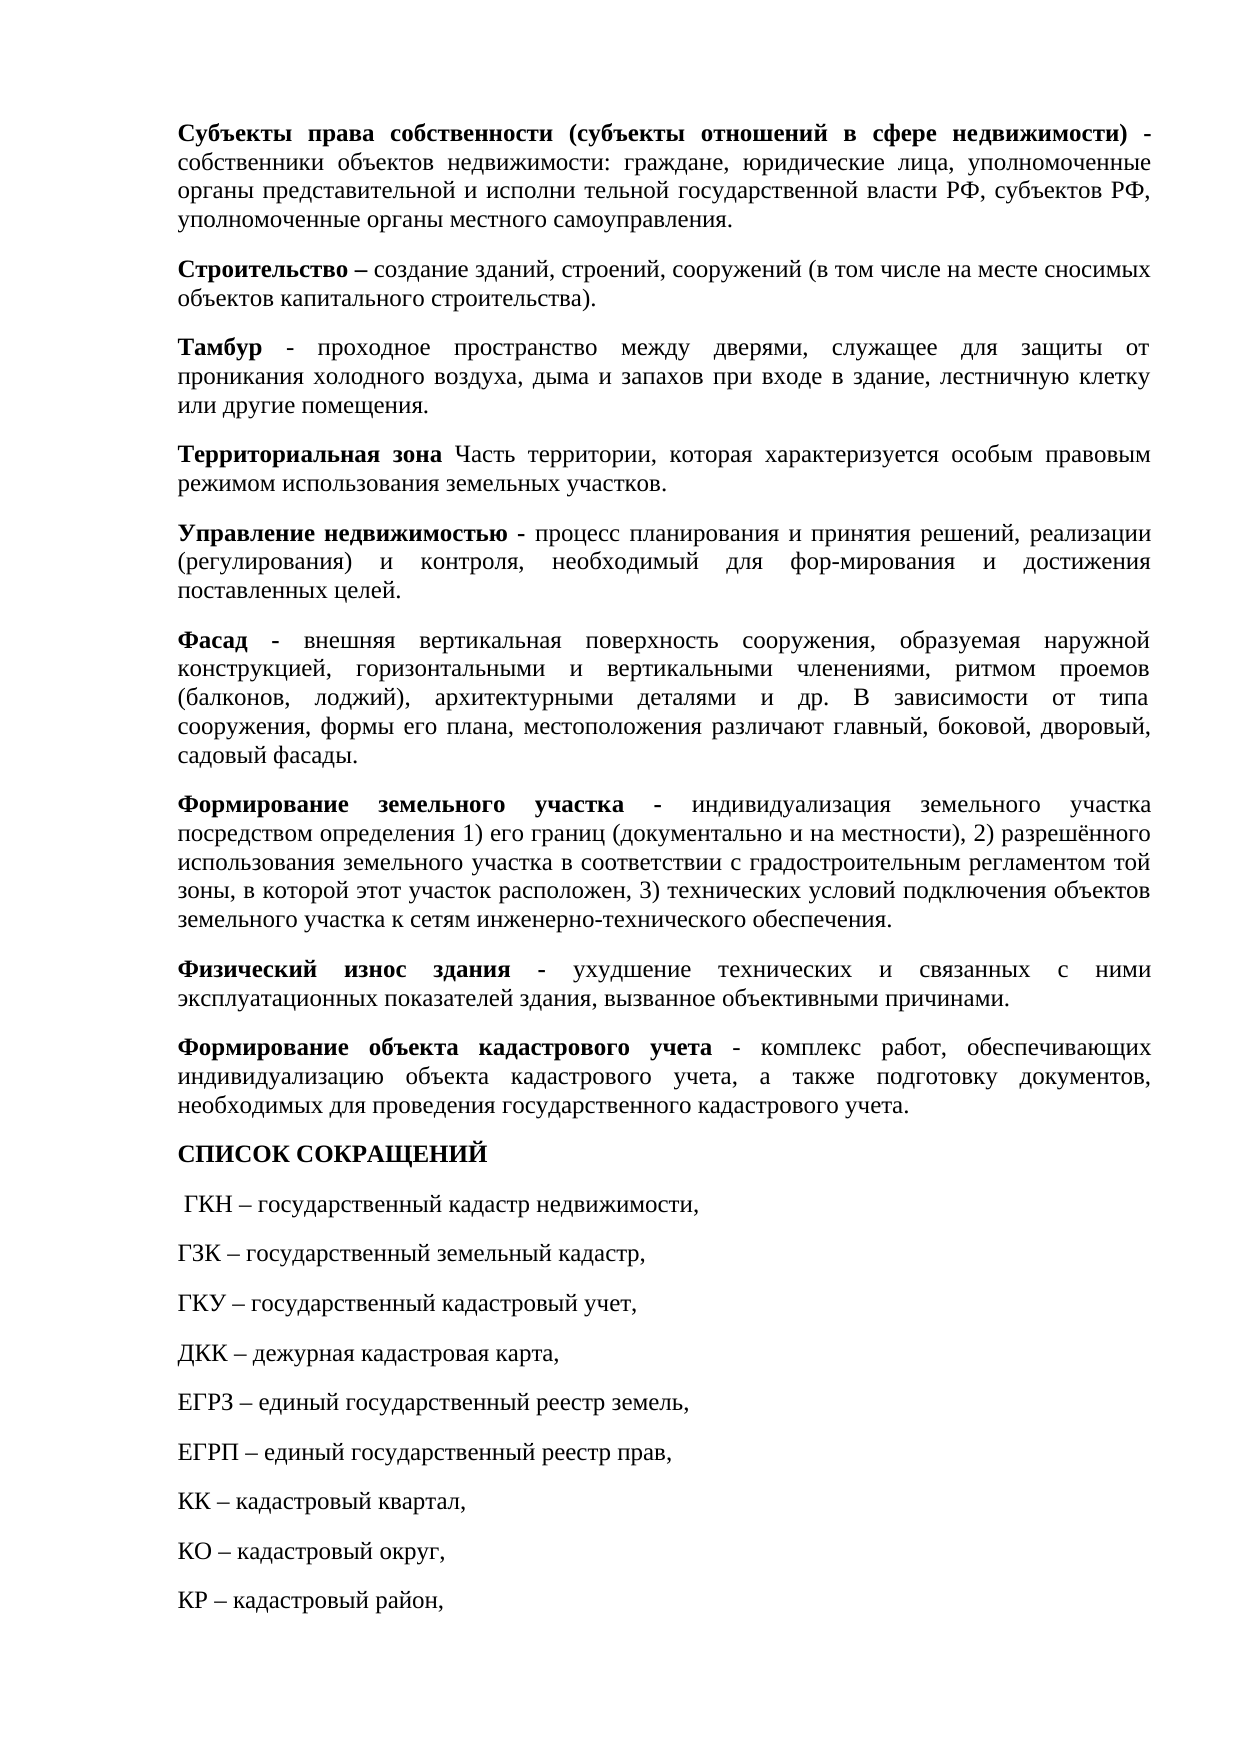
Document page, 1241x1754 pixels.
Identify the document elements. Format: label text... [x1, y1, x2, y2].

text Строительство – создание зданий, строений, сооружений (в том числе на месте сносимых объектов капитального строительства). [177, 254, 1152, 311]
text ЕГРП – единый государственный реестр прав, [177, 1437, 1152, 1466]
text ГКН – государственный кадастр недвижимости, [177, 1189, 1152, 1218]
text ГКУ – государственный кадастровый учет, [177, 1288, 1152, 1317]
text Формирование объекта кадастрового учета - комплекс работ, обеспечивающих индивидуализацию объекта кадастрового учета, а также подготовку документов, необходимых для проведения государственного кадастрового учета. [177, 1032, 1152, 1118]
text Тамбур - проходное пространство между дверями, служащее для защиты от проникания холодного воздуха, дыма и запахов при входе в здание, лестничную клетку или другие помещения. [177, 332, 1152, 418]
text Управление недвижимостью - процесс планирования и принятия решений, реализации (регулирования) и контроля, необходимый для фор-мирования и достижения поставленных целей. [177, 518, 1152, 604]
text Субъекты права собственности (субъекты отношений в сфере недвижимости) - собственники объектов недвижимости: граждане, юридические лица, уполномоченные органы представительной и исполни тельной государственной власти РФ, субъектов РФ, уполномоченные органы местного самоуправления. [177, 118, 1152, 233]
text Территориальная зона Часть территории, которая характеризуется особым правовым режимом использования земельных участков. [177, 439, 1152, 497]
text ДКК – дежурная кадастровая карта, [177, 1338, 1152, 1366]
text СПИСОК СОКРАЩЕНИЙ [177, 1139, 1152, 1168]
text КК – кадастровый квартал, [177, 1486, 1152, 1515]
text КР – кадастровый район, [177, 1586, 1152, 1614]
text Физический износ здания - ухудшение технических и связанных с ними эксплуатационных показателей здания, вызванное объективными причинами. [177, 954, 1152, 1011]
text Формирование земельного участка - индивидуализация земельного участка посредством определения 1) его границ (документально и на местности), 2) разрешённого использования земельного участка в соответствии с градостроительным регламентом той зоны, в которой этот участок расположен, 3) технических условий подключения объектов земельного участка к сетям инженерно-технического обеспечения. [177, 789, 1152, 933]
text ГЗК – государственный земельный кадастр, [177, 1238, 1152, 1267]
text Фасад - внешняя вертикальная поверхность сооружения, образуемая наружной конструкцией, горизонтальными и вертикальными членениями, ритмом проемов (балконов, лоджий), архитектурными деталями и др. В зависимости от типа сооружения, формы его плана, местоположения различают главный, боковой, дворовый, садовый фасады. [177, 625, 1152, 768]
text КО – кадастровый округ, [177, 1536, 1152, 1565]
text ЕГРЗ – единый государственный реестр земель, [177, 1387, 1152, 1416]
